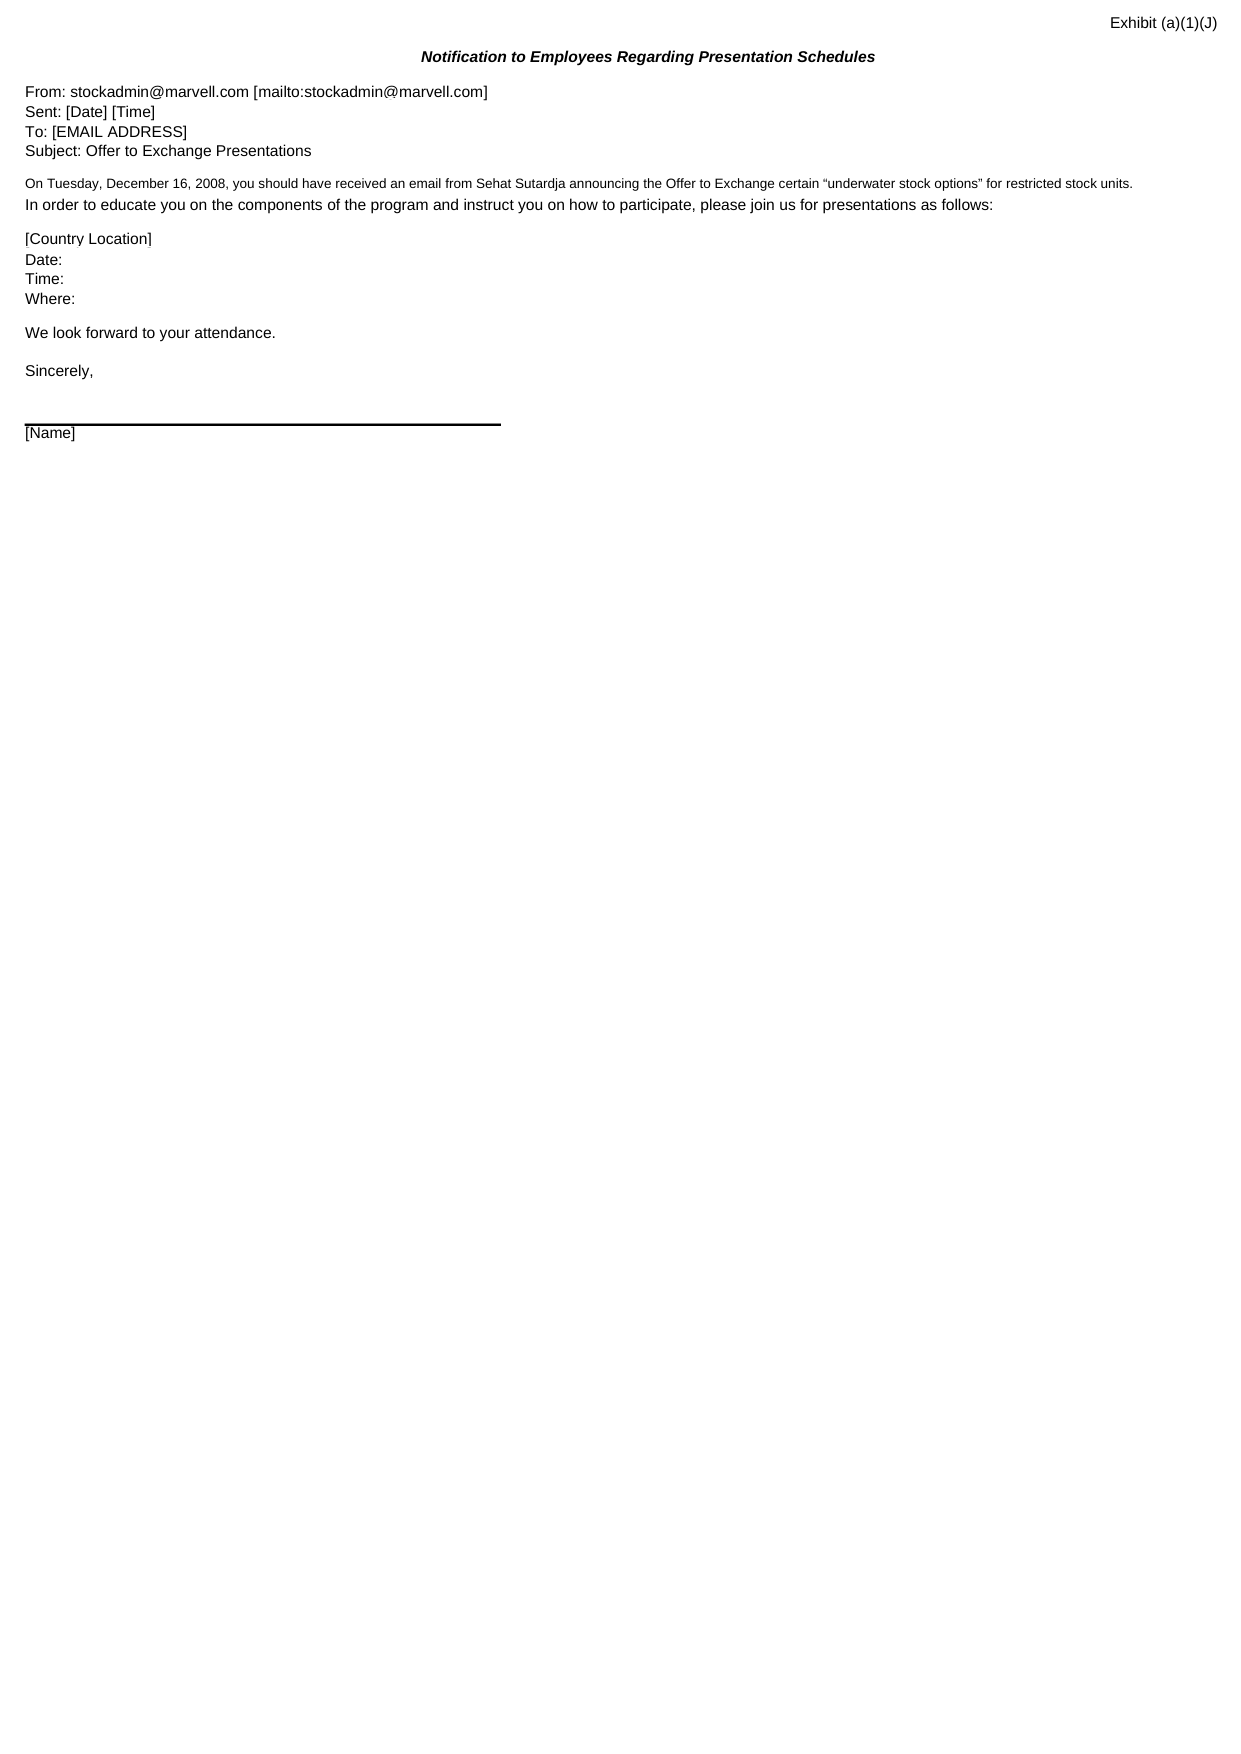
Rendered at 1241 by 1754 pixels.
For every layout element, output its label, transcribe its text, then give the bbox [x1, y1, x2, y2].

text Sincerely, [25, 361, 1217, 379]
text Exhibit (a)(1)(J) [25, 14, 1217, 32]
text Where: [25, 289, 1217, 308]
text [Name] [25, 424, 1217, 442]
text Notification to Employees Regarding Presentation Schedules [421, 48, 1217, 66]
text From: stockadmin@marvell.com [mailto:stockadmin@marvell.com] [25, 82, 1217, 101]
text Date: [25, 250, 1217, 268]
text In order to educate you on the components of the program and instruct you on how to participate, please join us for presentations as follows: [25, 196, 1217, 214]
text To: [EMAIL ADDRESS] [25, 122, 1217, 141]
text We look forward to your attendance. [25, 323, 1217, 341]
text Subject: Offer to Exchange Presentations [25, 142, 1217, 160]
text On Tuesday, December 16, 2008, you should have received an email from Sehat Sutardja announcing the Offer to Exchange certain “underwater stock options” for restricted stock units. [25, 176, 1217, 191]
text Sent: [Date] [Time] [25, 103, 1217, 121]
text [Country Location] [25, 230, 1217, 248]
text Time: [25, 270, 1217, 288]
